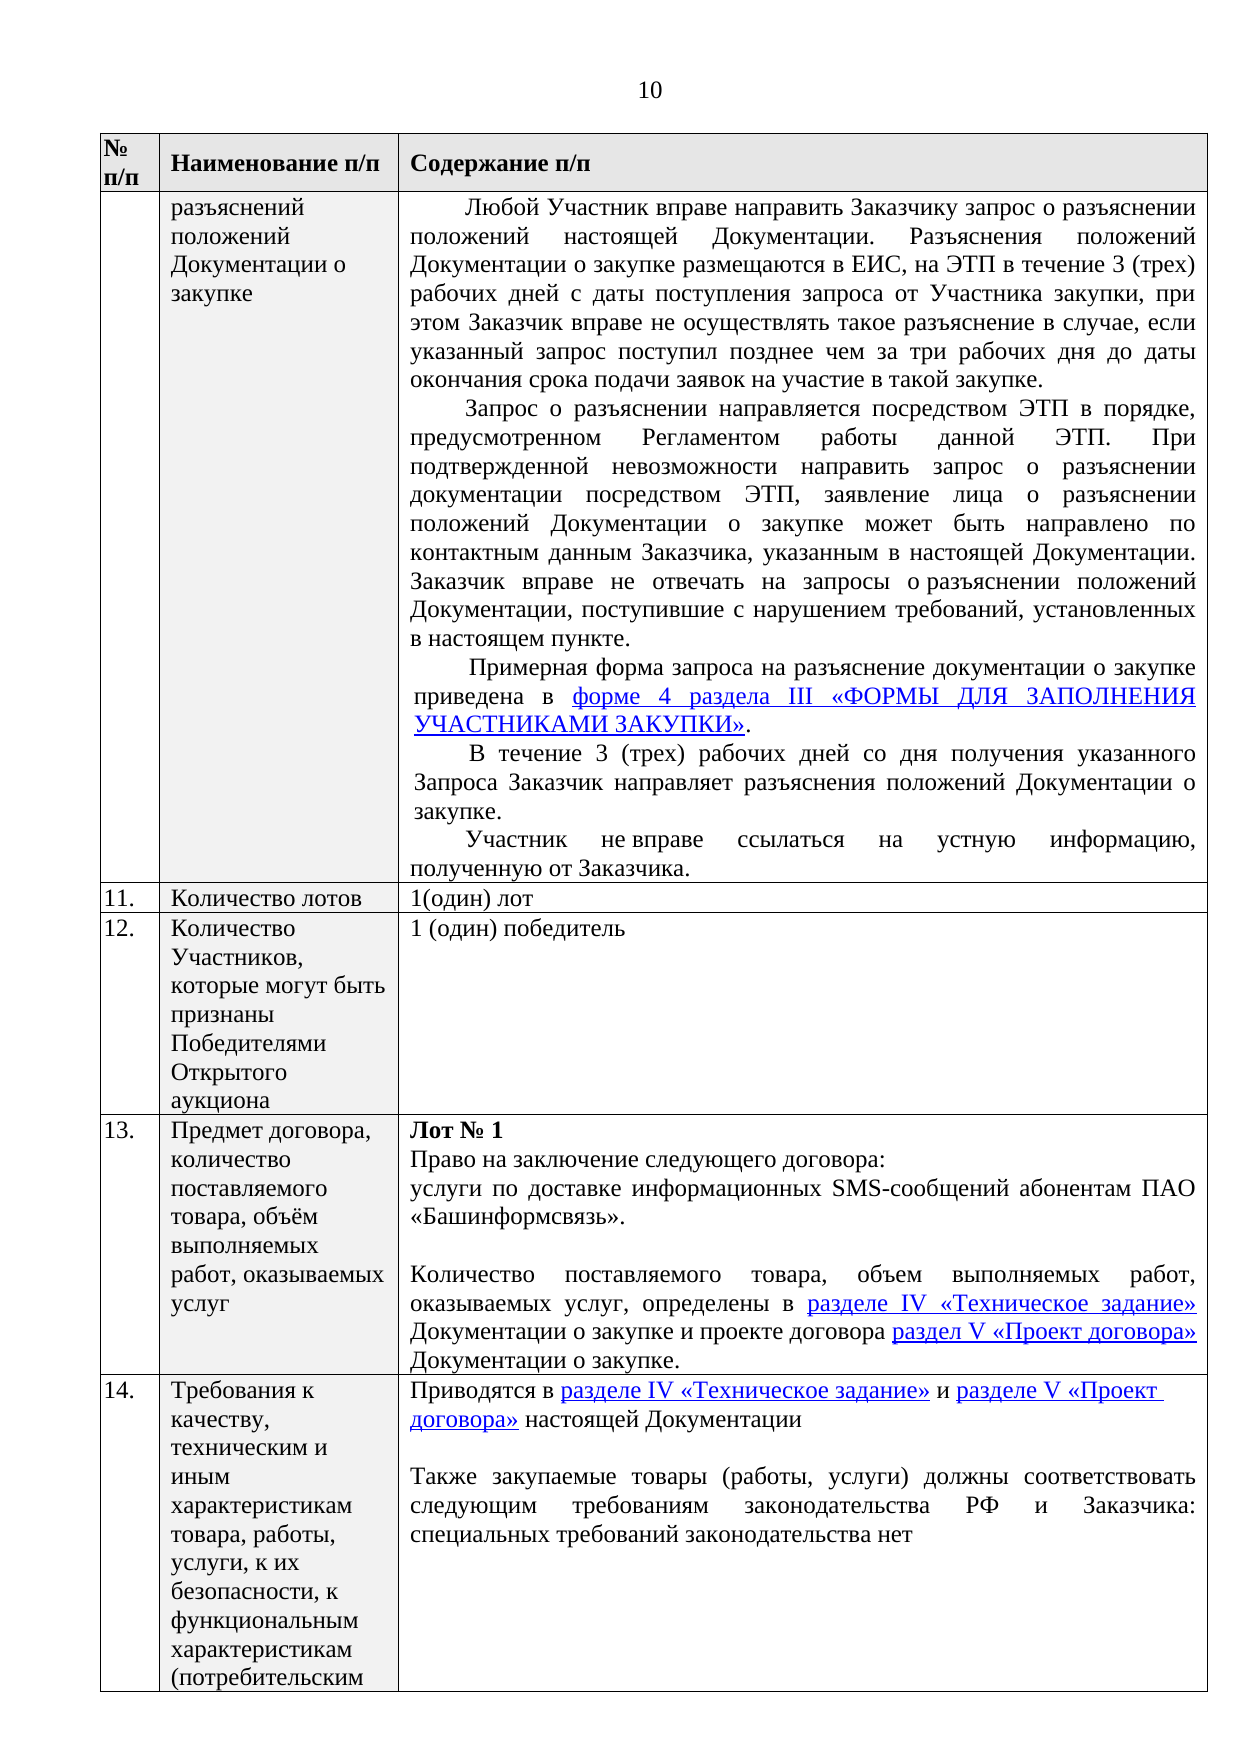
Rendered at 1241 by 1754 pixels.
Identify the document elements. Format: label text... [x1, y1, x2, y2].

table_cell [160, 1375, 398, 1691]
table_cell Количество лотов [160, 883, 398, 912]
table_cell Количество Участников, которые могут быть признаны Победителями Открытого аукциона [160, 913, 398, 1114]
table_header Содержание п/п [399, 134, 1207, 191]
table_cell 1(один) лот [399, 883, 1207, 912]
table_cell 1 (один) победитель [399, 913, 1207, 1114]
table_cell [101, 913, 159, 1114]
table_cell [399, 1375, 1207, 1691]
table_cell Предмет договора, количество поставляемого товара, объём выполняемых работ, оказываемых услуг [160, 1115, 398, 1374]
table_cell [101, 1115, 159, 1374]
table_cell [101, 883, 159, 912]
table_header № п/п [101, 134, 159, 191]
table_cell [101, 1375, 159, 1691]
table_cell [399, 192, 1207, 882]
table_cell [101, 192, 159, 882]
table_cell Лот № 1 Право на заключение следующего договора: услуги по доставке информационных SMS-сообщений абонентам ПАО «Башинформсвязь». Количество поставляемого товара, объем выполняемых работ, оказываемых услуг, определены в разделе IV «Техническое задание» Документации о закупке и проекте договора раздел V «Проект договора» Документации о закупке. [399, 1115, 1207, 1374]
table_header Наименование п/п [160, 134, 398, 191]
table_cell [160, 192, 398, 882]
